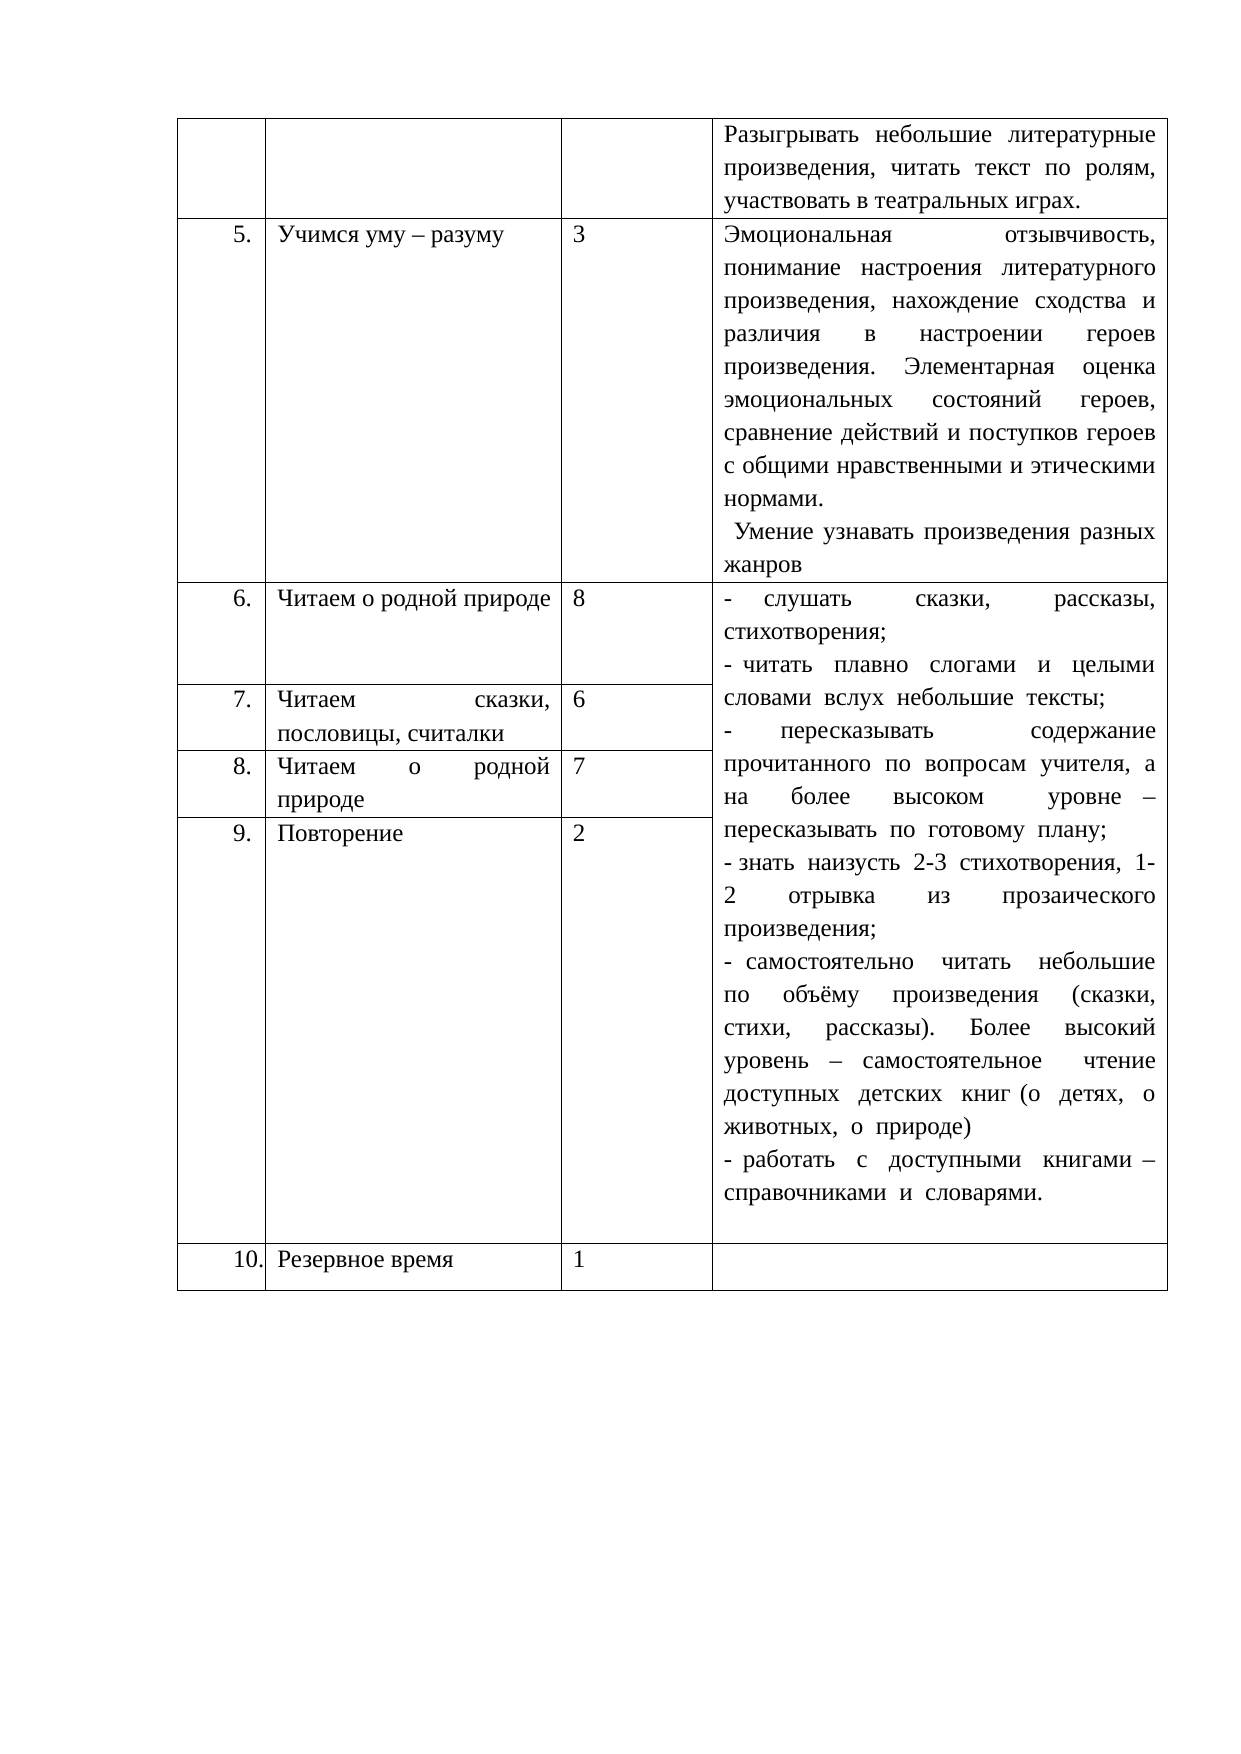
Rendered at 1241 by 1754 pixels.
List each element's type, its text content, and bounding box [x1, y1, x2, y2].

table_cell 3 [562, 119, 712, 218]
table_cell Читаем о родной природе [266, 583, 561, 683]
table_cell Читаем о родной природе [266, 751, 561, 817]
table_cell [178, 219, 265, 582]
table_cell [178, 818, 265, 1243]
table_cell Повторение [266, 818, 561, 1243]
table_cell 6 [562, 685, 712, 750]
table_cell 7 [562, 751, 712, 817]
table_cell [178, 119, 265, 218]
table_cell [266, 119, 561, 218]
table_cell [178, 751, 265, 817]
table_cell [713, 1244, 1167, 1290]
table_cell 8 [562, 583, 712, 683]
table_cell [178, 685, 265, 750]
table_cell [178, 1244, 265, 1290]
table_cell Эмоциональная отзывчивость, понимание настроения литературного произведения, нахождение сходства и различия в настроении героев произведения. Элементарная оценка эмоциональных состояний героев, сравнение действий и поступков героев с общими нравственными и этическими нормами. Умение узнавать произведения разных жанров [713, 219, 1167, 582]
table_cell Учимся уму – разуму [266, 219, 561, 582]
table_cell Резервное время [266, 1244, 561, 1290]
table_cell 1 [562, 1244, 712, 1290]
table_cell Читаем сказки, пословицы, считалки [266, 685, 561, 750]
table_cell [713, 119, 1167, 218]
table_cell - слушать сказки, рассказы, стихотворения; - читать плавно слогами и целыми словами вслух небольшие тексты; - пересказывать содержание прочитанного по вопросам учителя, а на более высоком уровне – пересказывать по готовому плану; - знать наизусть 2-3 стихотворения, 1-2 отрывка из прозаического произведения; - самостоятельно читать небольшие по объёму произведения (сказки, стихи, рассказы). Более высокий уровень – самостоятельное чтение доступных детских книг (о детях, о животных, о природе) - работать с доступными книгами – справочниками и словарями. [713, 583, 1167, 1243]
table_cell [178, 583, 265, 683]
table_cell 3 [562, 219, 712, 582]
table_cell 2 [562, 818, 712, 1243]
